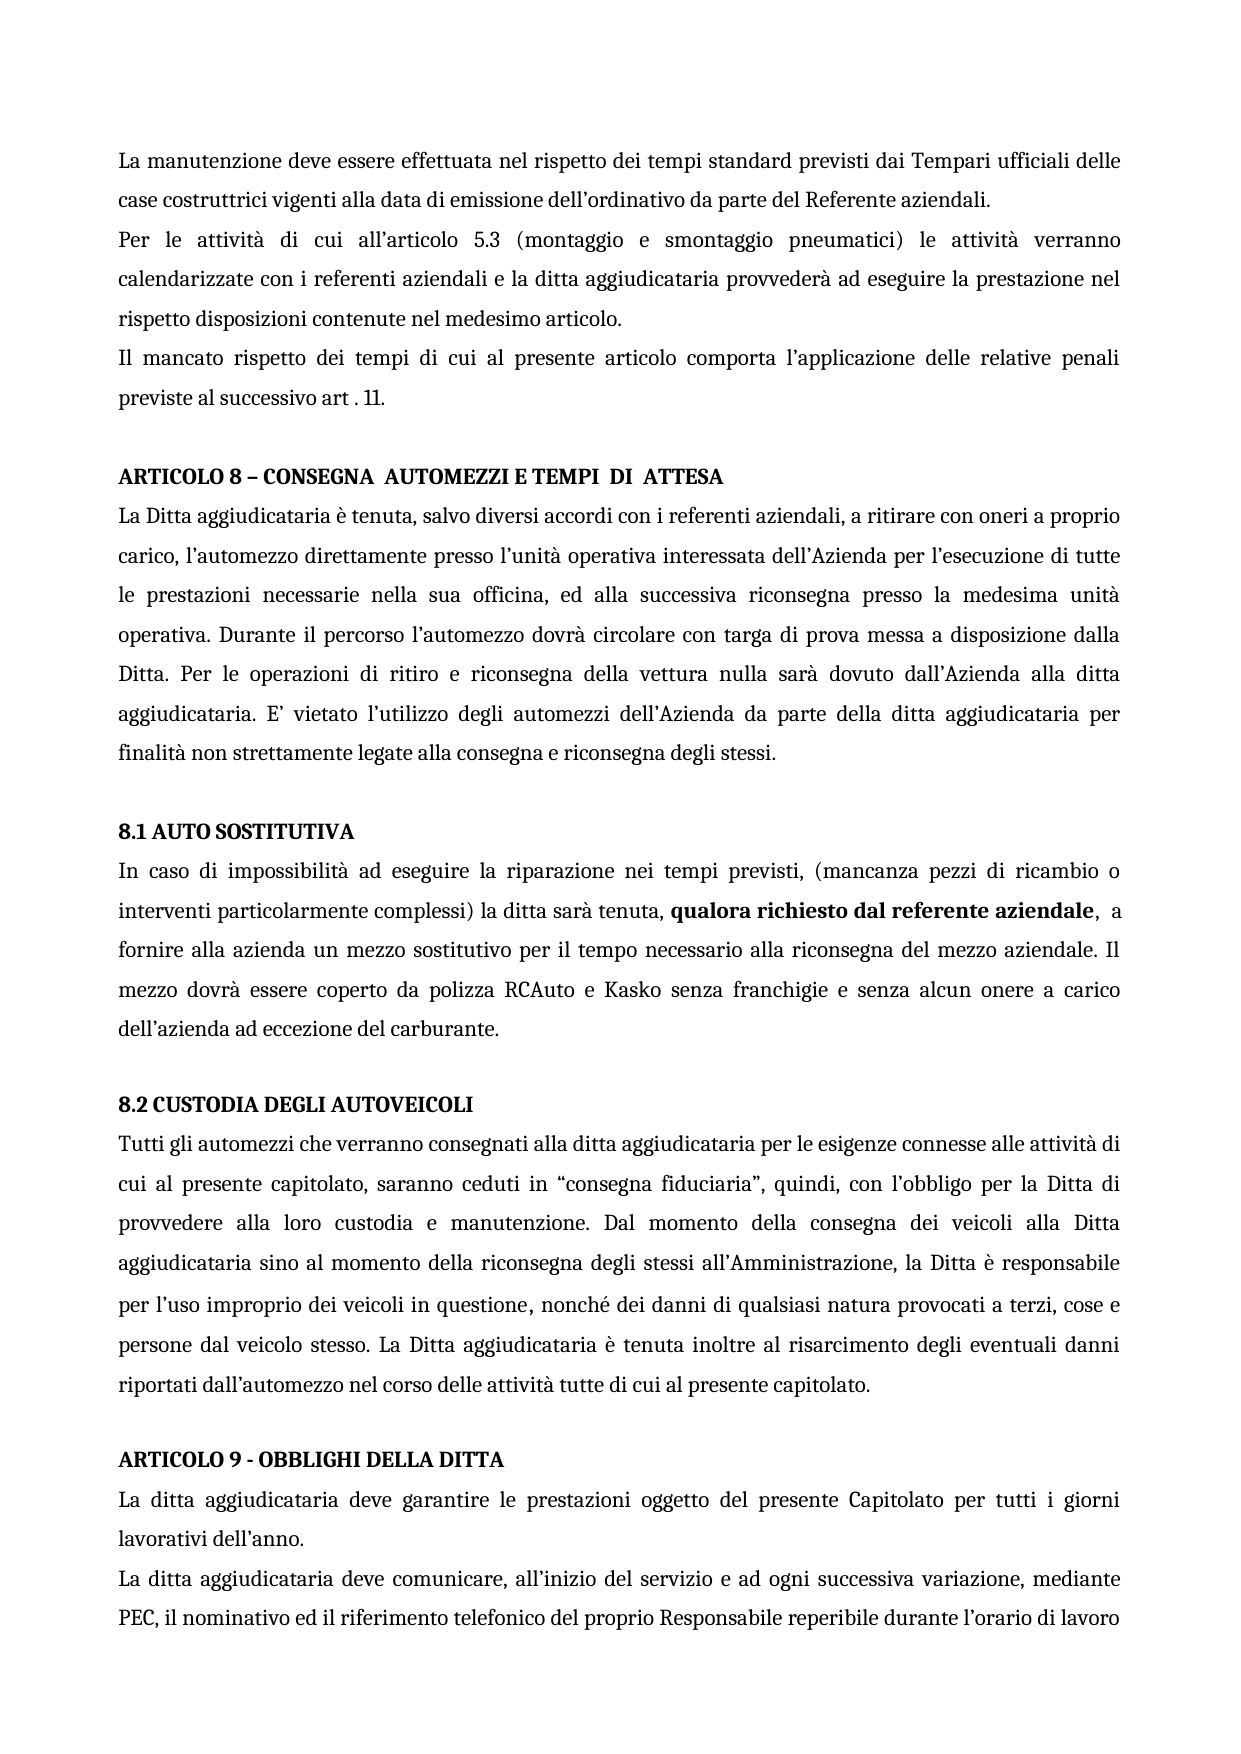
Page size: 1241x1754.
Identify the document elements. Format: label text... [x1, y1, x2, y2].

text La ditta aggiudicataria deve garantire le prestazioni oggetto del presente Capitolato per tutti i giorni lavorativi dell’anno. [118, 1486, 1122, 1552]
text Il mancato rispetto dei tempi di cui al presente articolo comporta l’applicazione delle relative penali previste al successivo art . 11. [118, 345, 1122, 411]
text ARTICOLO 9 - OBBLIGHI DELLA DITTA [118, 1447, 1122, 1473]
text In caso di impossibilità ad eseguire la riparazione nei tempi previsti, (mancanza pezzi di ricambio o interventi particolarmente complessi) la ditta sarà tenuta, qualora richiesto dal referente aziendale, a fornire alla azienda un mezzo sostitutivo per il tempo necessario alla riconsegna del mezzo aziendale. Il mezzo dovrà essere coperto da polizza RCAuto e Kasko senza franchigie e senza alcun onere a carico dell’azienda ad eccezione del carburante. [118, 858, 1122, 1042]
text 8.2 CUSTODIA DEGLI AUTOVEICOLI [118, 1092, 1122, 1118]
text ARTICOLO 8 – CONSEGNA AUTOMEZZI E TEMPI DI ATTESA [118, 463, 1122, 490]
text Per le attività di cui all’articolo 5.3 (montaggio e smontaggio pneumatici) le attività verranno calendarizzate con i referenti aziendali e la ditta aggiudicataria provvederà ad eseguire la prestazione nel rispetto disposizioni contenute nel medesimo articolo. [118, 227, 1122, 332]
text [118, 1565, 1122, 1631]
text La manutenzione deve essere effettuata nel rispetto dei tempi standard previsti dai Tempari ufficiali delle case costruttrici vigenti alla data di emissione dell’ordinativo da parte del Referente aziendali. [118, 148, 1122, 213]
text La Ditta aggiudicataria è tenuta, salvo diversi accordi con i referenti aziendali, a ritirare con oneri a proprio carico, l’automezzo direttamente presso l’unità operativa interessata dell’Azienda per l’esecuzione di tutte le prestazioni necessarie nella sua officina, ed alla successiva riconsegna presso la medesima unità operativa. Durante il percorso l’automezzo dovrà circolare con targa di prova messa a disposizione dalla Ditta. Per le operazioni di ritiro e riconsegna della vettura nulla sarà dovuto dall’Azienda alla ditta aggiudicataria. E’ vietato l’utilizzo degli automezzi dell’Azienda da parte della ditta aggiudicataria per finalità non strettamente legate alla consegna e riconsegna degli stessi. [118, 503, 1122, 766]
text Tutti gli automezzi che verranno consegnati alla ditta aggiudicataria per le esigenze connesse alle attività di cui al presente capitolato, saranno ceduti in “consegna fiduciaria”, quindi, con l’obbligo per la Ditta di provvedere alla loro custodia e manutenzione. Dal momento della consegna dei veicoli alla Ditta aggiudicataria sino al momento della riconsegna degli stessi all’Amministrazione, la Ditta è responsabile per l’uso improprio dei veicoli in questione, nonché dei danni di qualsiasi natura provocati a terzi, cose e persone dal veicolo stesso. La Ditta aggiudicataria è tenuta inoltre al risarcimento degli eventuali danni riportati dall’automezzo nel corso delle attività tutte di cui al presente capitolato. [118, 1131, 1122, 1398]
text 8.1 AUTO SOSTITUTIVA [118, 819, 1122, 845]
